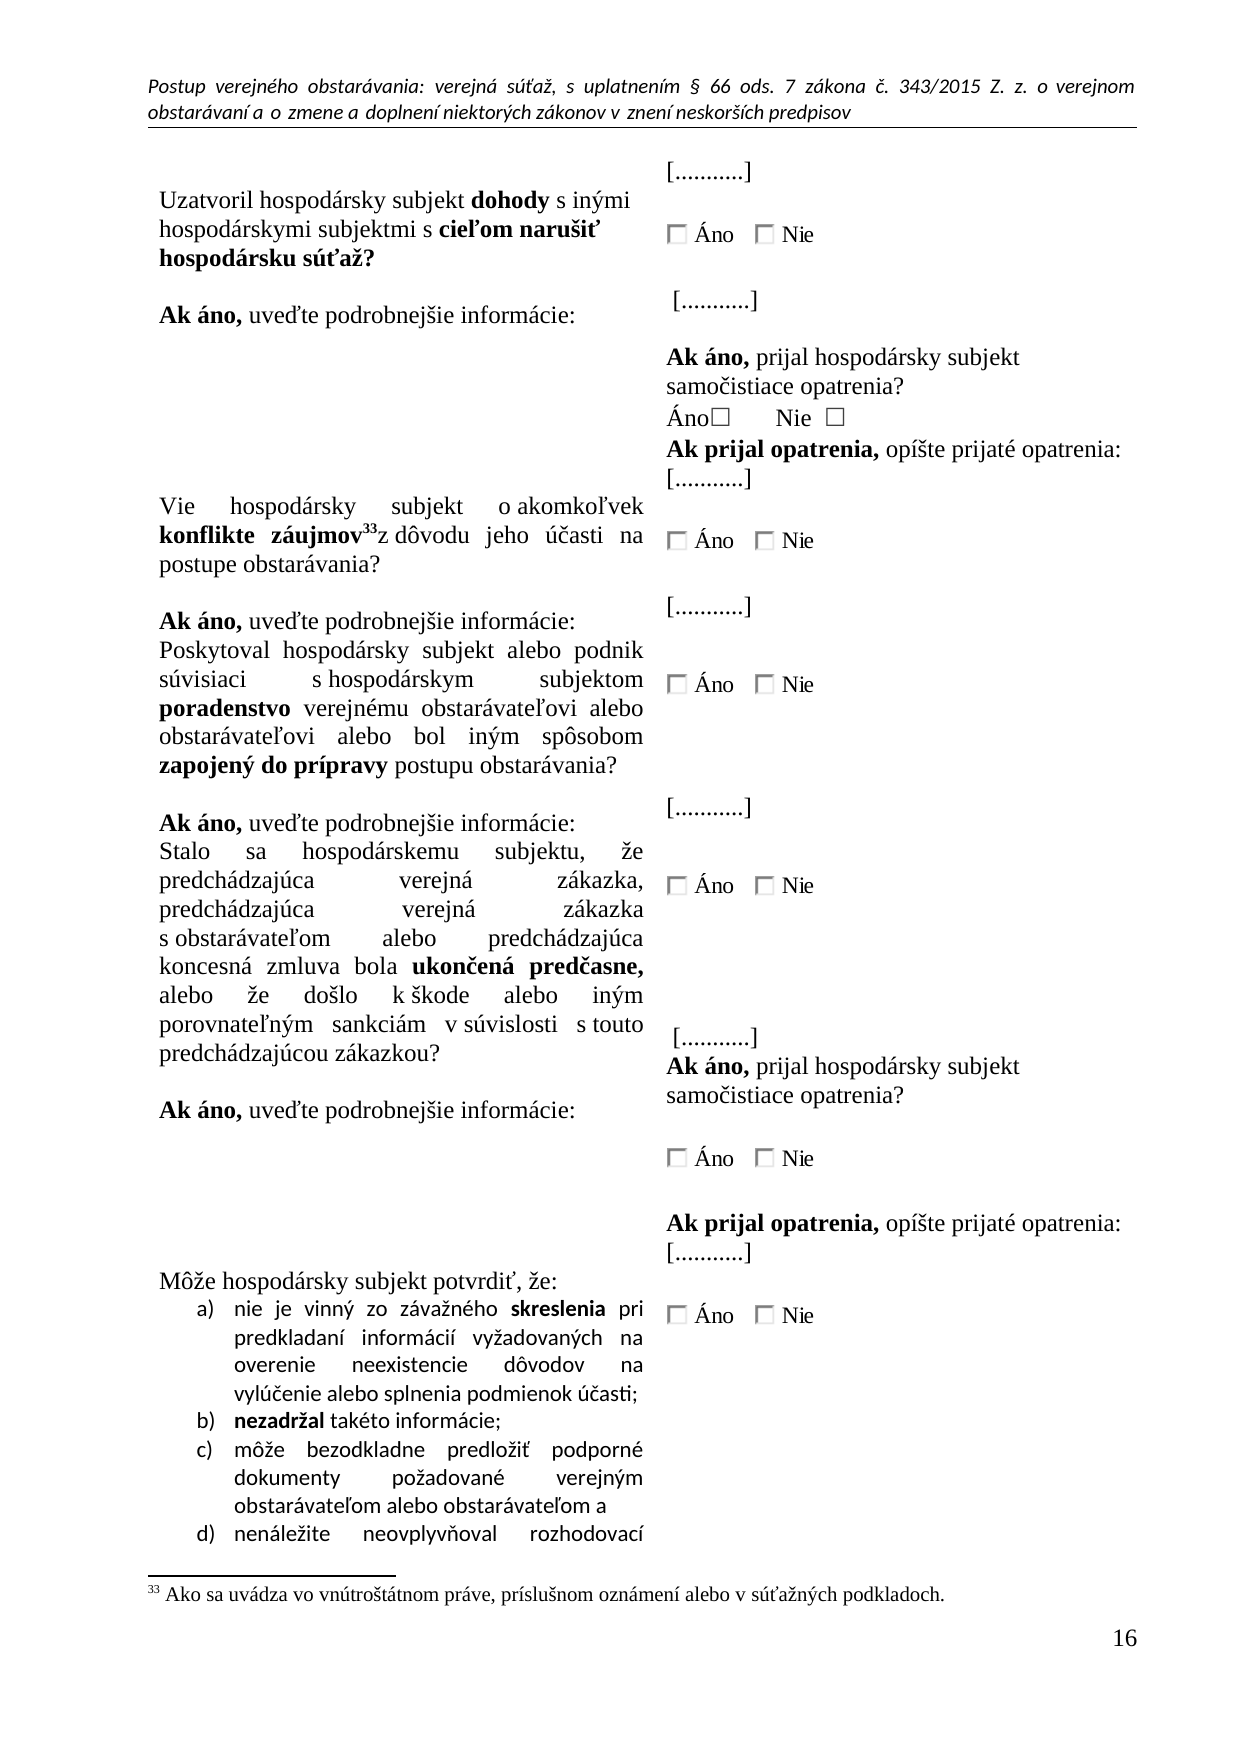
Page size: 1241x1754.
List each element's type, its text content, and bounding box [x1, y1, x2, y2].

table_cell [148, 1266, 655, 1547]
table_cell Ak áno, prijal hospodársky subjekt samočistiace opatrenia? Ak prijal opatrenia, opíšte prijaté opatrenia: [...........] [655, 1051, 1162, 1266]
table_cell Uzatvoril hospodársky subjekt dohody s inými hospodárskymi subjektmi s cieľom narušiť hospodársku súťaž? Ak áno, uveďte podrobnejšie informácie: [148, 185, 655, 491]
table_cell [...........] [655, 185, 1162, 342]
table_cell Poskytoval hospodársky subjekt alebo podnik súvisiaci s hospodárskym subjektom poradenstvo verejnému obstarávateľovi alebo obstarávateľovi alebo bol iným spôsobom zapojený do prípravy postupu obstarávania? Ak áno, uveďte podrobnejšie informácie: [148, 635, 655, 836]
table_cell Ak áno, prijal hospodársky subjekt samočistiace opatrenia? Áno☐ Nie ☐ Ak prijal opatrenia, opíšte prijaté opatrenia: [...........] [655, 343, 1162, 491]
table_cell [...........] [655, 491, 1162, 635]
table_cell [...........] [655, 836, 1162, 1051]
table_cell Vie hospodársky subjekt o akomkoľvek konflikte záujmovz dôvodu jeho účasti na postupe obstarávania? Ak áno, uveďte podrobnejšie informácie: [148, 491, 655, 635]
table_cell [655, 1266, 1162, 1547]
table_cell [...........] [655, 635, 1162, 836]
table_cell Stalo sa hospodárskemu subjektu, že predchádzajúca verejná zákazka, predchádzajúca verejná zákazka s obstarávateľom alebo predchádzajúca koncesná zmluva bola ukončená predčasne, alebo že došlo k škode alebo iným porovnateľným sankciám v súvislosti s touto predchádzajúcou zákazkou? Ak áno, uveďte podrobnejšie informácie: [148, 836, 655, 1266]
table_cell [655, 156, 1162, 185]
